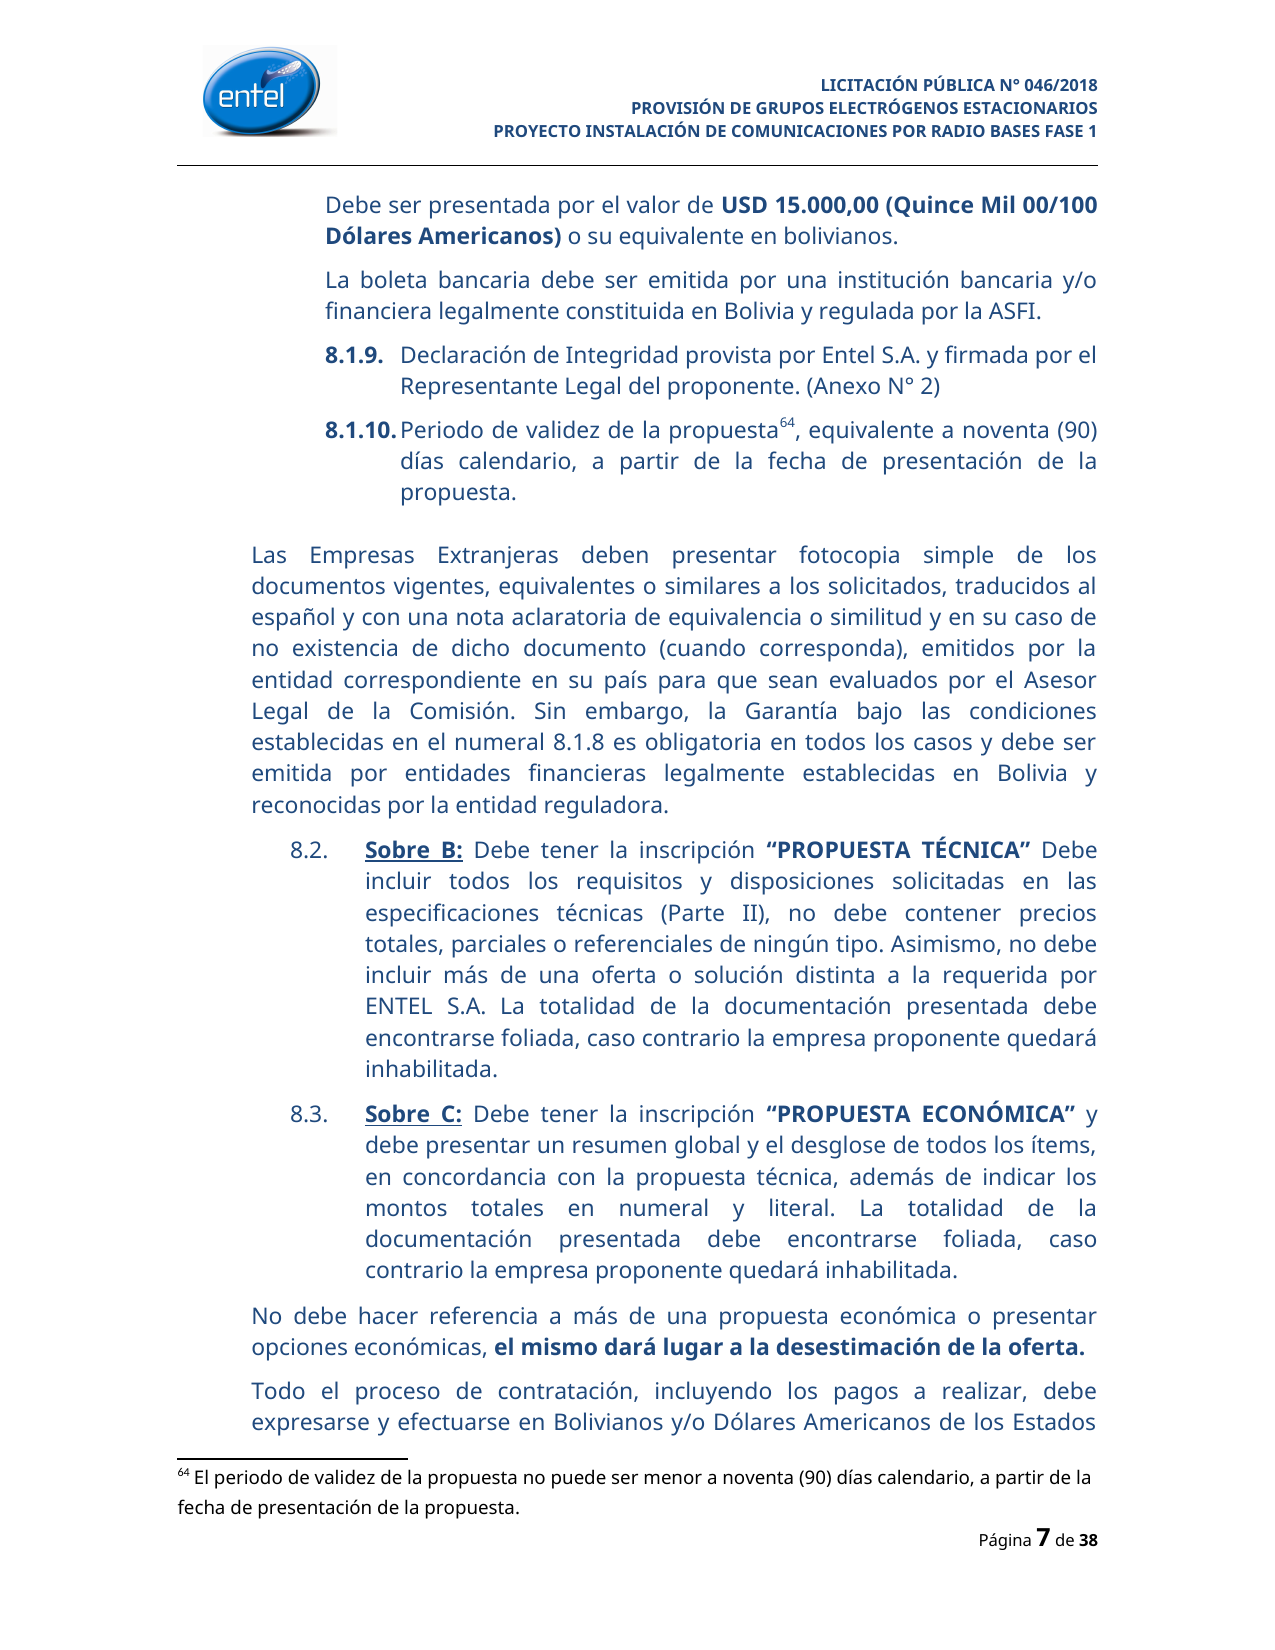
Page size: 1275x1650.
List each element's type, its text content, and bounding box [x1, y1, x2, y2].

picture [202, 45, 338, 137]
list Sobre B: Debe tener la inscripción “PROPUESTA TÉCNICA” Debe incluir todos los requisitos y disposiciones solicitadas en las especificaciones técnicas (Parte II), no debe contener precios totales, parciales o referenciales de ningún tipo. Asimismo, no debe incluir más de una oferta o solución distinta a la requerida por ENTEL S.A. La totalidad de la documentación presentada debe encontrarse foliada, caso contrario la empresa proponente quedará inhabilitada. [290, 834, 1098, 1084]
list Periodo de validez de la propuesta, equivalente a noventa (90) días calendario, a partir de la fecha de presentación de la propuesta. [325, 413, 1098, 507]
list La boleta bancaria debe ser emitida por una institución bancaria y/o financiera legalmente constituida en Bolivia y regulada por la ASFI. [325, 263, 1098, 326]
text Las Empresas Extranjeras deben presentar fotocopia simple de los documentos vigentes, equivalentes o similares a los solicitados, traducidos al español y con una nota aclaratoria de equivalencia o similitud y en su caso de no existencia de dicho documento (cuando corresponda), emitidos por la entidad correspondiente en su país para que sean evaluados por el Asesor Legal de la Comisión. Sin embargo, la Garantía bajo las condiciones establecidas en el numeral 8.1.8 es obligatoria en todos los casos y debe ser emitida por entidades financieras legalmente establecidas en Bolivia y reconocidas por la entidad reguladora. [251, 538, 1098, 820]
text No debe hacer referencia a más de una propuesta económica o presentar opciones económicas, el mismo dará lugar a la desestimación de la oferta. [251, 1300, 1098, 1362]
list Debe ser presentada por el valor de USD 15.000,00 (Quince Mil 00/100 Dólares Americanos) o su equivalente en bolivianos. [325, 188, 1098, 251]
list Sobre C: Debe tener la inscripción “PROPUESTA ECONÓMICA” y debe presentar un resumen global y el desglose de todos los ítems, en concordancia con la propuesta técnica, además de indicar los montos totales en numeral y literal. La totalidad de la documentación presentada debe encontrarse foliada, caso contrario la empresa proponente quedará inhabilitada. [290, 1098, 1098, 1286]
list Declaración de Integridad provista por Entel S.A. y firmada por el Representante Legal del proponente. (Anexo N° 2) [325, 338, 1098, 401]
